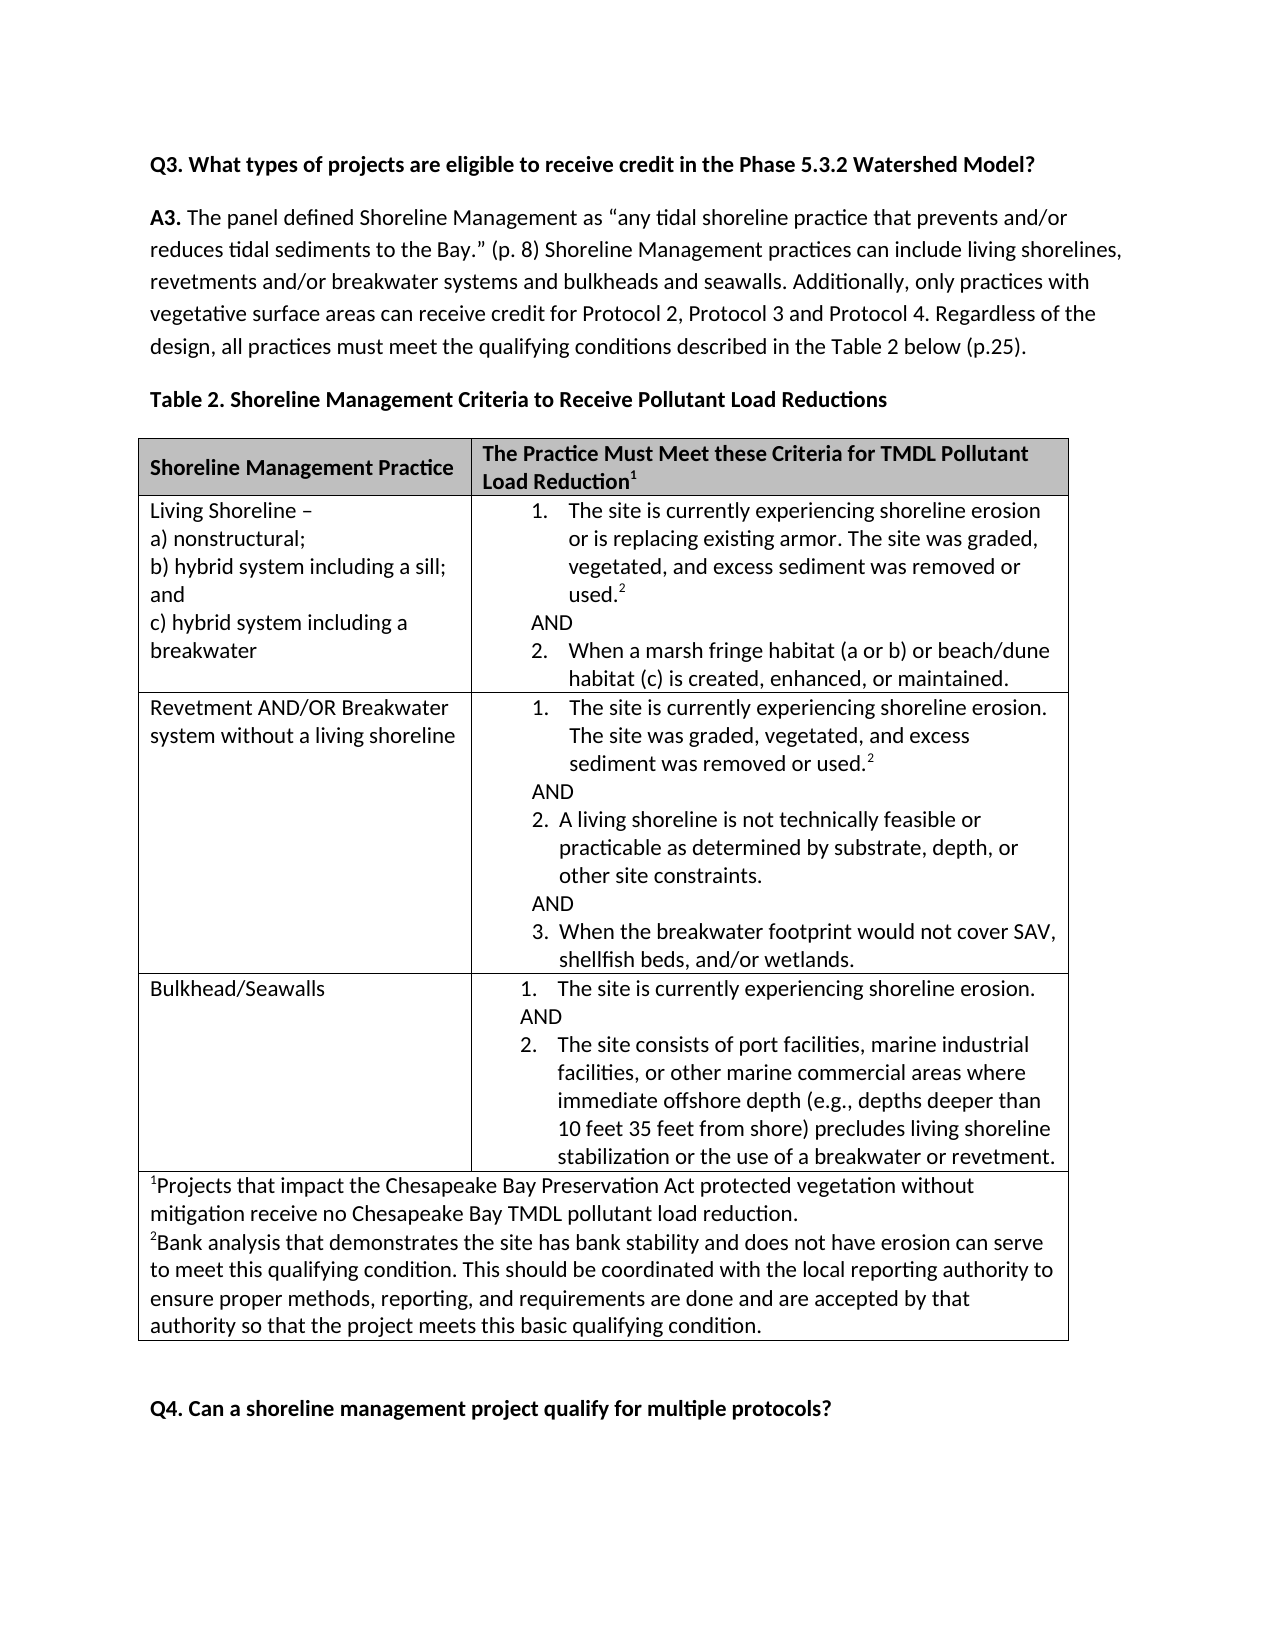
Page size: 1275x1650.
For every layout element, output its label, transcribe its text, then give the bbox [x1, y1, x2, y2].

table_cell The site is currently experiencing shoreline erosion or is replacing existing armor. The site was graded, vegetated, and excess sediment was removed or used.2 AND When a marsh fringe habitat (a or b) or beach/dune habitat (c) is created, enhanced, or maintained. [472, 496, 1068, 692]
table_cell The site is currently experiencing shoreline erosion. AND The site consists of port facilities, marine industrial facilities, or other marine commercial areas where immediate offshore depth (e.g., depths deeper than 10 feet 35 feet from shore) precludes living shoreline stabilization or the use of a breakwater or revetment. [472, 974, 1068, 1171]
text Q3. What types of projects are eligible to receive credit in the Phase 5.3.2 Watershed Model? [150, 150, 1125, 178]
table_cell Bulkhead/Seawalls [139, 974, 471, 1171]
table_cell The site is currently experiencing shoreline erosion. The site was graded, vegetated, and excess sediment was removed or used.2 AND A living shoreline is not technically feasible or practicable as determined by substrate, depth, or other site constraints. AND When the breakwater footprint would not cover SAV, shellfish beds, and/or wetlands. [472, 693, 1068, 973]
text Q4. Can a shoreline management project qualify for multiple protocols? [150, 1394, 1125, 1422]
table_cell 1Projects that impact the Chesapeake Bay Preservation Act protected vegetation without mitigation receive no Chesapeake Bay TMDL pollutant load reduction. 2Bank analysis that demonstrates the site has bank stability and does not have erosion can serve to meet this qualifying condition. This should be coordinated with the local reporting authority to ensure proper methods, reporting, and requirements are done and are accepted by that authority so that the project meets this basic qualifying condition. [139, 1172, 1068, 1340]
table_header The Practice Must Meet these Criteria for TMDL Pollutant Load Reduction1 [472, 439, 1068, 495]
text Table 2. Shoreline Management Criteria to Receive Pollutant Load Reductions [150, 385, 1125, 413]
text A3. The panel defined Shoreline Management as “any tidal shoreline practice that prevents and/or reduces tidal sediments to the Bay.” (p. 8) Shoreline Management practices can include living shorelines, revetments and/or breakwater systems and bulkheads and seawalls. Additionally, only practices with vegetative surface areas can receive credit for Protocol 2, Protocol 3 and Protocol 4. Regardless of the design, all practices must meet the qualifying conditions described in the Table 2 below (p.25). [150, 203, 1125, 360]
table_header Shoreline Management Practice [139, 439, 471, 495]
table_cell Living Shoreline – a) nonstructural; b) hybrid system including a sill; and c) hybrid system including a breakwater [139, 496, 471, 692]
table_cell Revetment AND/OR Breakwater system without a living shoreline [139, 693, 471, 973]
